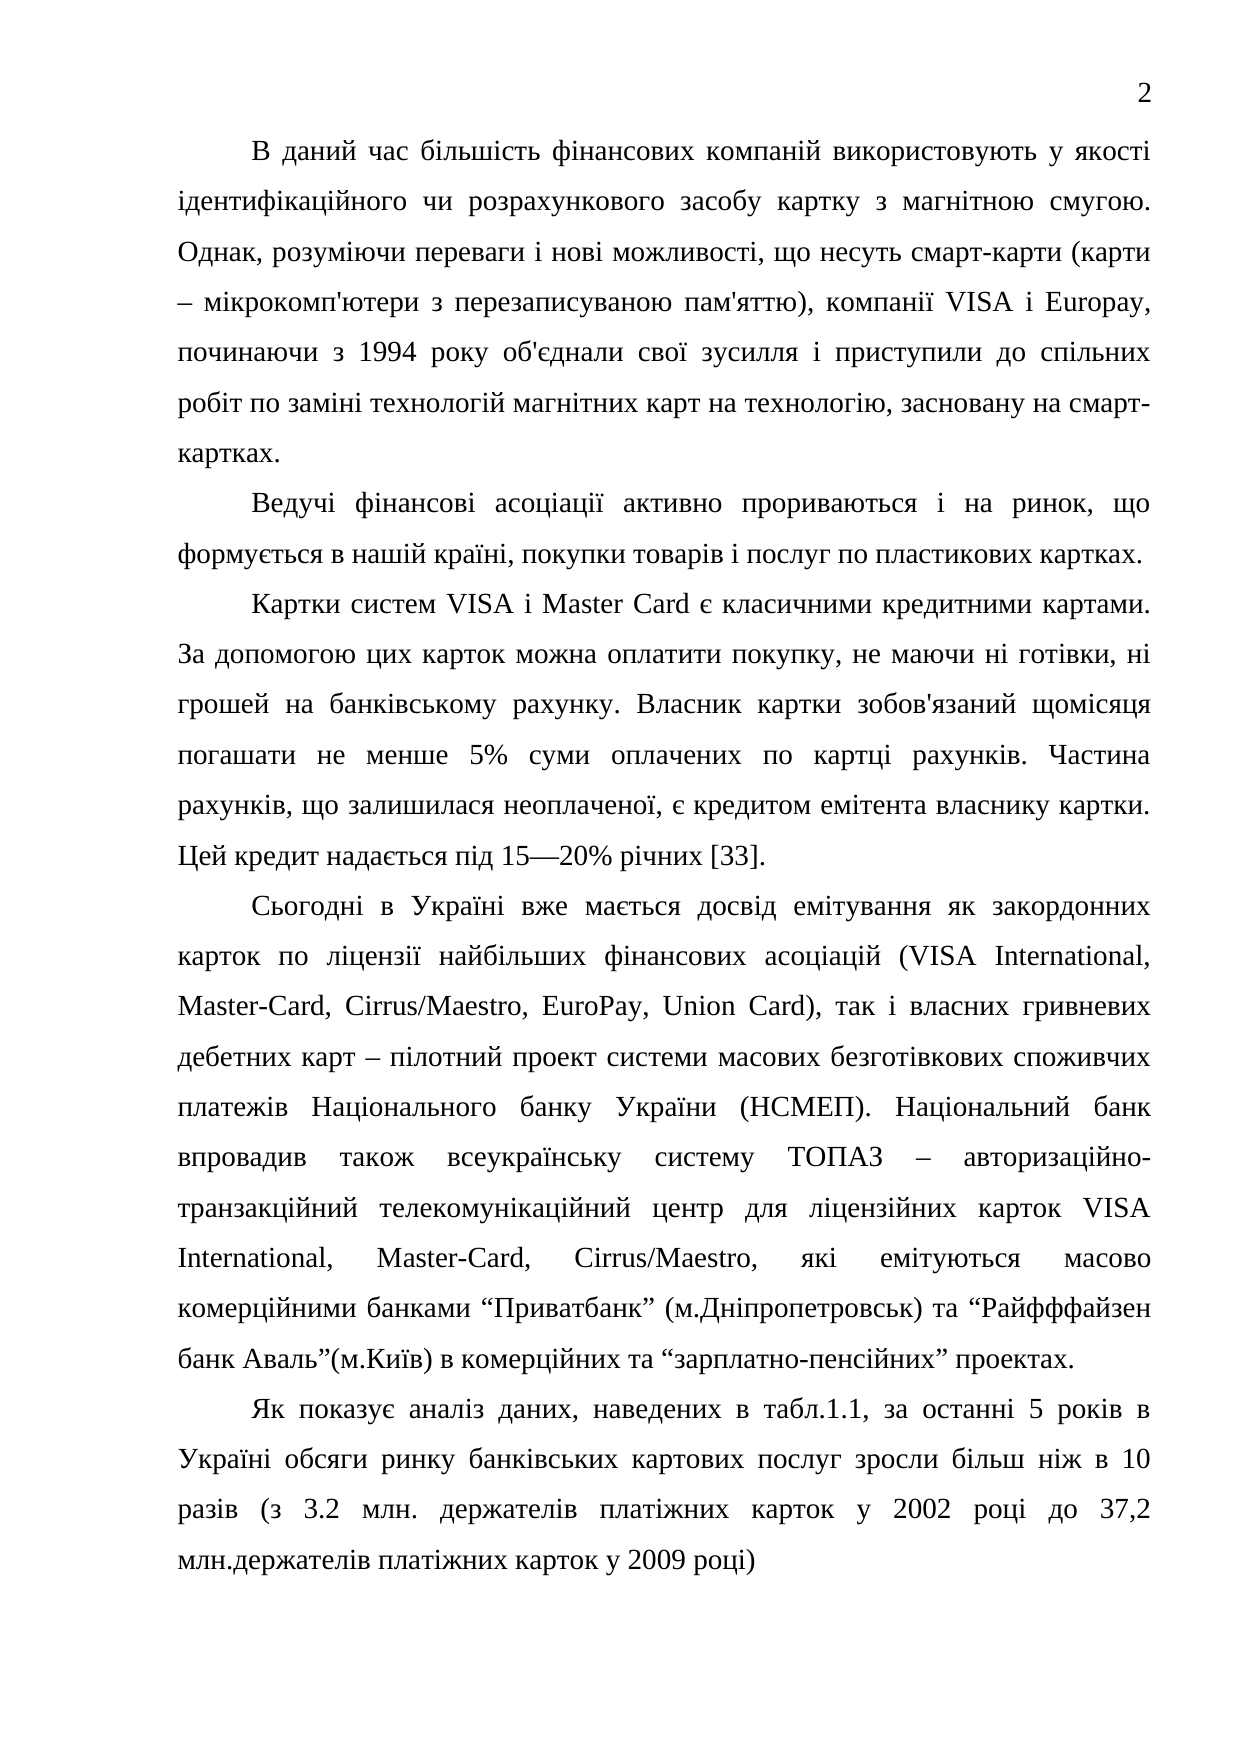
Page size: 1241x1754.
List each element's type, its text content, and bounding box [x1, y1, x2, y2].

text Картки систем VISA і Маster Card є класичними кредитними картами. За допомогою цих карток можна оплатити покупку, не маючи ні готівки, ні грошей на банківському рахунку. Власник картки зобов'язаний щомісяця погашати не менше 5% суми оплачених по картці рахунків. Частина рахунків, що залишилася неоплаченої, є кредитом емітента власнику картки. Цей кредит надається під 15—20% річних [33]. [177, 586, 1152, 871]
text Ведучі фінансові асоціації активно прориваються і на ринок, що формується в нашій країні, покупки товарів і послуг по пластикових картках. [177, 485, 1152, 569]
text Як показує аналіз даних, наведених в табл.1.1, за останні 5 років в Україні обсяги ринку банківських картових послуг зросли більш ніж в 10 разів (з 3.2 млн. держателів платіжних карток у 2002 році до 37,2 млн.держателів платіжних карток у 2009 році) [177, 1391, 1152, 1576]
text В даний час більшість фінансових компаній використовують у якості ідентифікаційного чи розрахункового засобу картку з магнітною смугою. Однак, розуміючи переваги і нові можливості, що несуть смарт-карти (карти – мікрокомп'ютери з перезаписуваною пам'яттю), компанії VISA і Еurорау, починаючи з 1994 року об'єднали свої зусилля і приступили до спільних робіт по заміні технологій магнітних карт на технологію, засновану на смарт-картках. [177, 133, 1152, 469]
text Сьогодні в Україні вже мається досвід емітування як закордонних карток по ліцензії найбільших фінансових асоціацій (VISA International, Master-Card, Cirrus/Maestro, EuroPay, Union Card), так і власних гривневих дебетних карт – пілотний проект системи масових безготівкових споживчих платежів Національного банку України (НСМЕП). Національний банк впровадив також всеукраїнську систему ТОПАЗ – авторизаційно-транзакційний телекомунікаційний центр для ліцензійних карток VISA International, Master-Card, Cirrus/Maestro, які емітуються масово комерційними банками “Приватбанк” (м.Дніпропетровськ) та “Райфффайзен банк Аваль”(м.Київ) в комерційних та “зарплатно-пенсійних” проектах. [177, 888, 1152, 1374]
